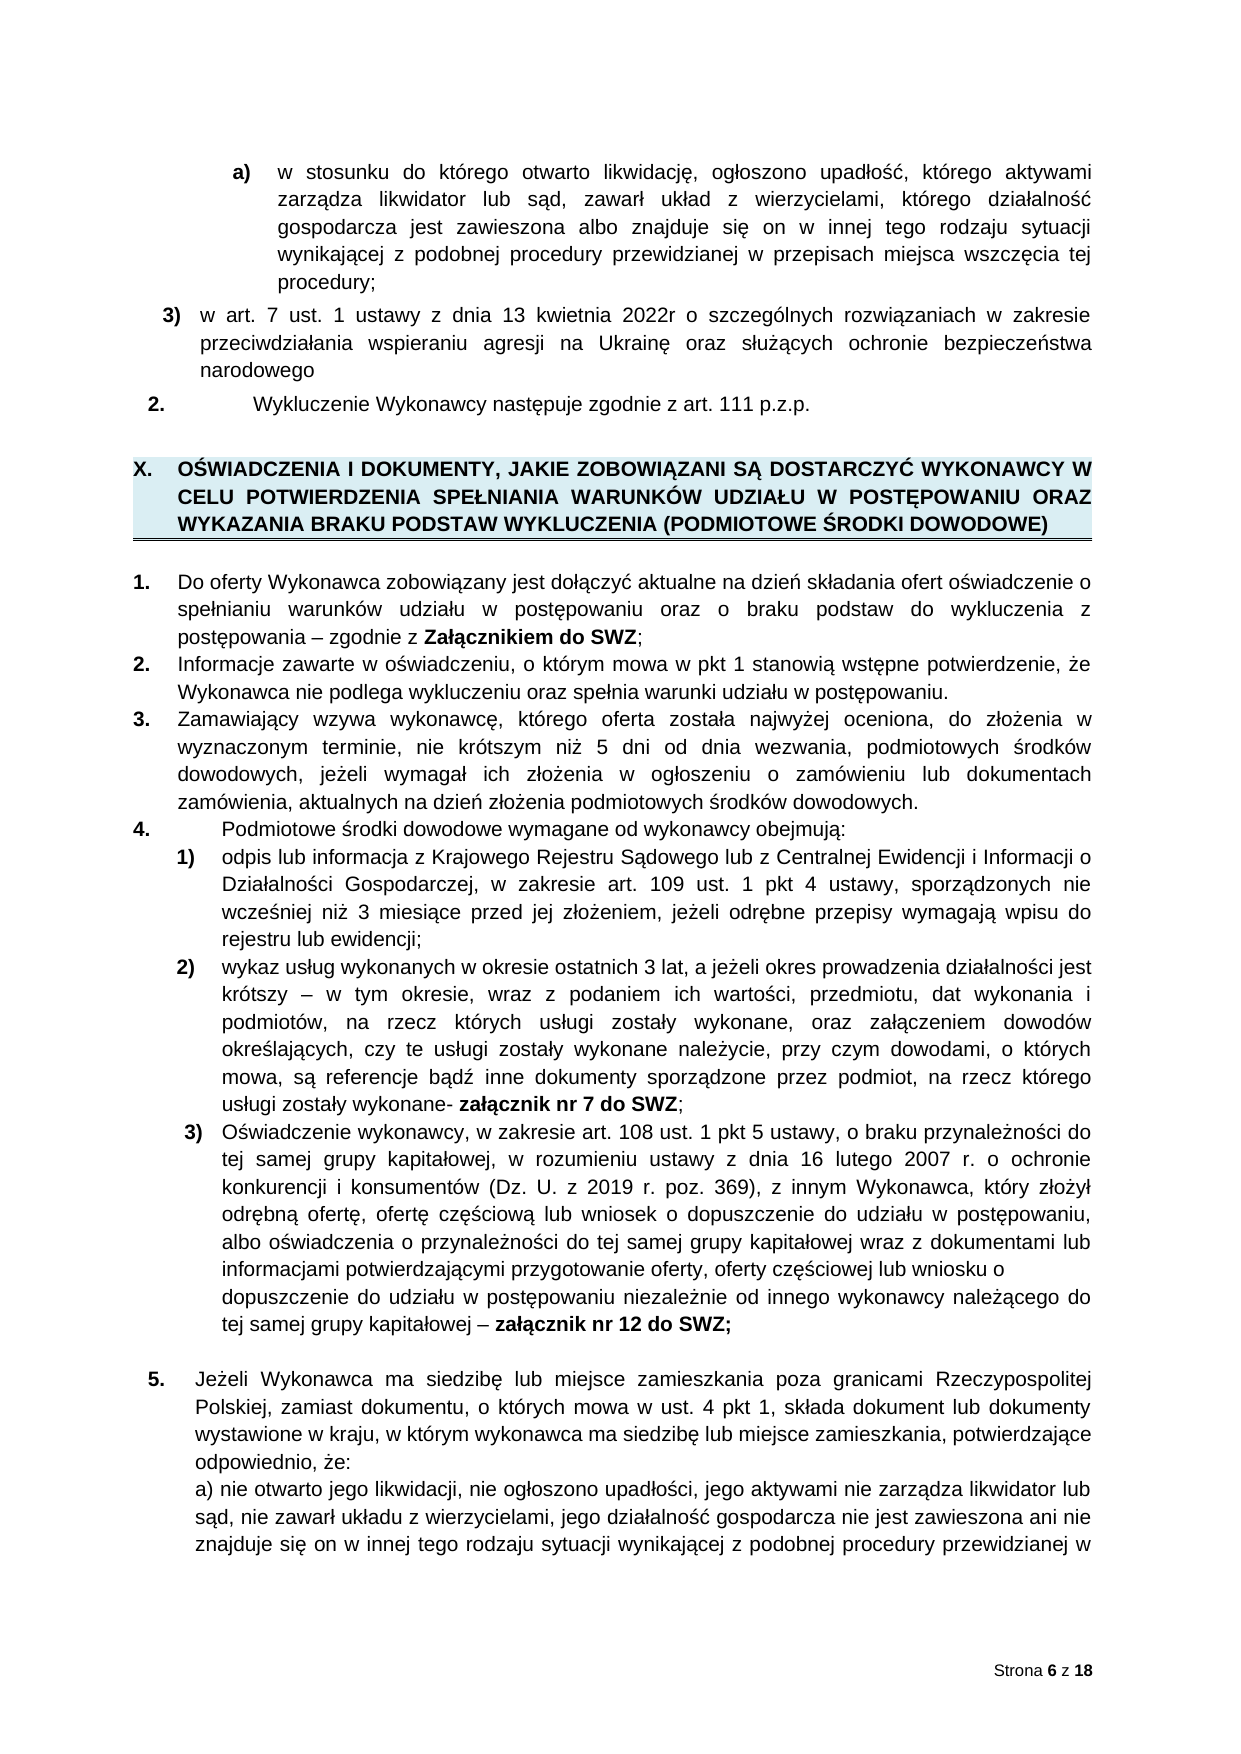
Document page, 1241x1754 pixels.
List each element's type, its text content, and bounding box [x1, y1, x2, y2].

list odpis lub informacja z Krajowego Rejestru Sądowego lub z Centralnej Ewidencji i Informacji o Działalności Gospodarczej, w zakresie art. 109 ust. 1 pkt 4 ustawy, sporządzonych nie wcześniej niż 3 miesiące przed jej złożeniem, jeżeli odrębne przepisy wymagają wpisu do rejestru lub ewidencji; [176, 845, 1092, 951]
list w stosunku do którego otwarto likwidację, ogłoszono upadłość, którego aktywami zarządza likwidator lub sąd, zawarł układ z wierzycielami, którego działalność gospodarcza jest zawieszona albo znajduje się on w innej tego rodzaju sytuacji wynikającej z podobnej procedury przewidzianej w przepisach miejsca wszczęcia tej procedury; [232, 159, 1092, 293]
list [195, 1477, 1092, 1556]
list Do oferty Wykonawca zobowiązany jest dołączyć aktualne na dzień składania ofert oświadczenie o spełnianiu warunków udziału w postępowaniu oraz o braku podstaw do wykluczenia z postępowania – zgodnie z Załącznikiem do SWZ; [133, 570, 1092, 649]
list Podmiotowe środki dowodowe wymagane od wykonawcy obejmują: [133, 817, 1092, 841]
list Zamawiający wzywa wykonawcę, którego oferta została najwyżej oceniona, do złożenia w wyznaczonym terminie, nie krótszym niż 5 dni od dnia wezwania, podmiotowych środków dowodowych, jeżeli wymagał ich złożenia w ogłoszeniu o zamówieniu lub dokumentach zamówienia, aktualnych na dzień złożenia podmiotowych środków dowodowych. [133, 707, 1092, 814]
list dopuszczenie do udziału w postępowaniu niezależnie od innego wykonawcy należącego do tej samej grupy kapitałowej – załącznik nr 12 do SWZ; [222, 1285, 1092, 1336]
list wykaz usług wykonanych w okresie ostatnich 3 lat, a jeżeli okres prowadzenia działalności jest krótszy – w tym okresie, wraz z podaniem ich wartości, przedmiotu, dat wykonania i podmiotów, na rzecz których usługi zostały wykonane, oraz załączeniem dowodów określających, czy te usługi zostały wykonane należycie, przy czym dowodami, o których mowa, są referencje bądź inne dokumenty sporządzone przez podmiot, na rzecz którego usługi zostały wykonane- załącznik nr 7 do SWZ; [176, 955, 1092, 1116]
list OŚWIADCZENIA I DOKUMENTY, JAKIE ZOBOWIĄZANI SĄ DOSTARCZYĆ WYKONAWCY W CELU POTWIERDZENIA SPEŁNIANIA WARUNKÓW UDZIAŁU W POSTĘPOWANIU ORAZ WYKAZANIA BRAKU PODSTAW WYKLUCZENIA (PODMIOTOWE ŚRODKI DOWODOWE) [133, 457, 1092, 538]
list Oświadczenie wykonawcy, w zakresie art. 108 ust. 1 pkt 5 ustawy, o braku przynależności do tej samej grupy kapitałowej, w rozumieniu ustawy z dnia 16 lutego 2007 r. o ochronie konkurencji i konsumentów (Dz. U. z 2019 r. poz. 369), z innym Wykonawca, który złożył odrębną ofertę, ofertę częściową lub wniosek o dopuszczenie do udziału w postępowaniu, albo oświadczenia o przynależności do tej samej grupy kapitałowej wraz z dokumentami lub informacjami potwierdzającymi przygotowanie oferty, oferty częściowej lub wniosku o [184, 1120, 1092, 1281]
list Jeżeli Wykonawca ma siedzibę lub miejsce zamieszkania poza granicami Rzeczypospolitej Polskiej, zamiast dokumentu, o których mowa w ust. 4 pkt 1, składa dokument lub dokumenty wystawione w kraju, w którym wykonawca ma siedzibę lub miejsce zamieszkania, potwierdzające odpowiednio, że: [148, 1367, 1092, 1474]
list Wykluczenie Wykonawcy następuje zgodnie z art. 111 p.z.p. [148, 392, 1092, 416]
list w art. 7 ust. 1 ustawy z dnia 13 kwietnia 2022r o szczególnych rozwiązaniach w zakresie przeciwdziałania wspieraniu agresji na Ukrainę oraz służących ochronie bezpieczeństwa narodowego [162, 303, 1092, 382]
list Informacje zawarte w oświadczeniu, o którym mowa w pkt 1 stanowią wstępne potwierdzenie, że Wykonawca nie podlega wykluczeniu oraz spełnia warunki udziału w postępowaniu. [133, 652, 1092, 704]
